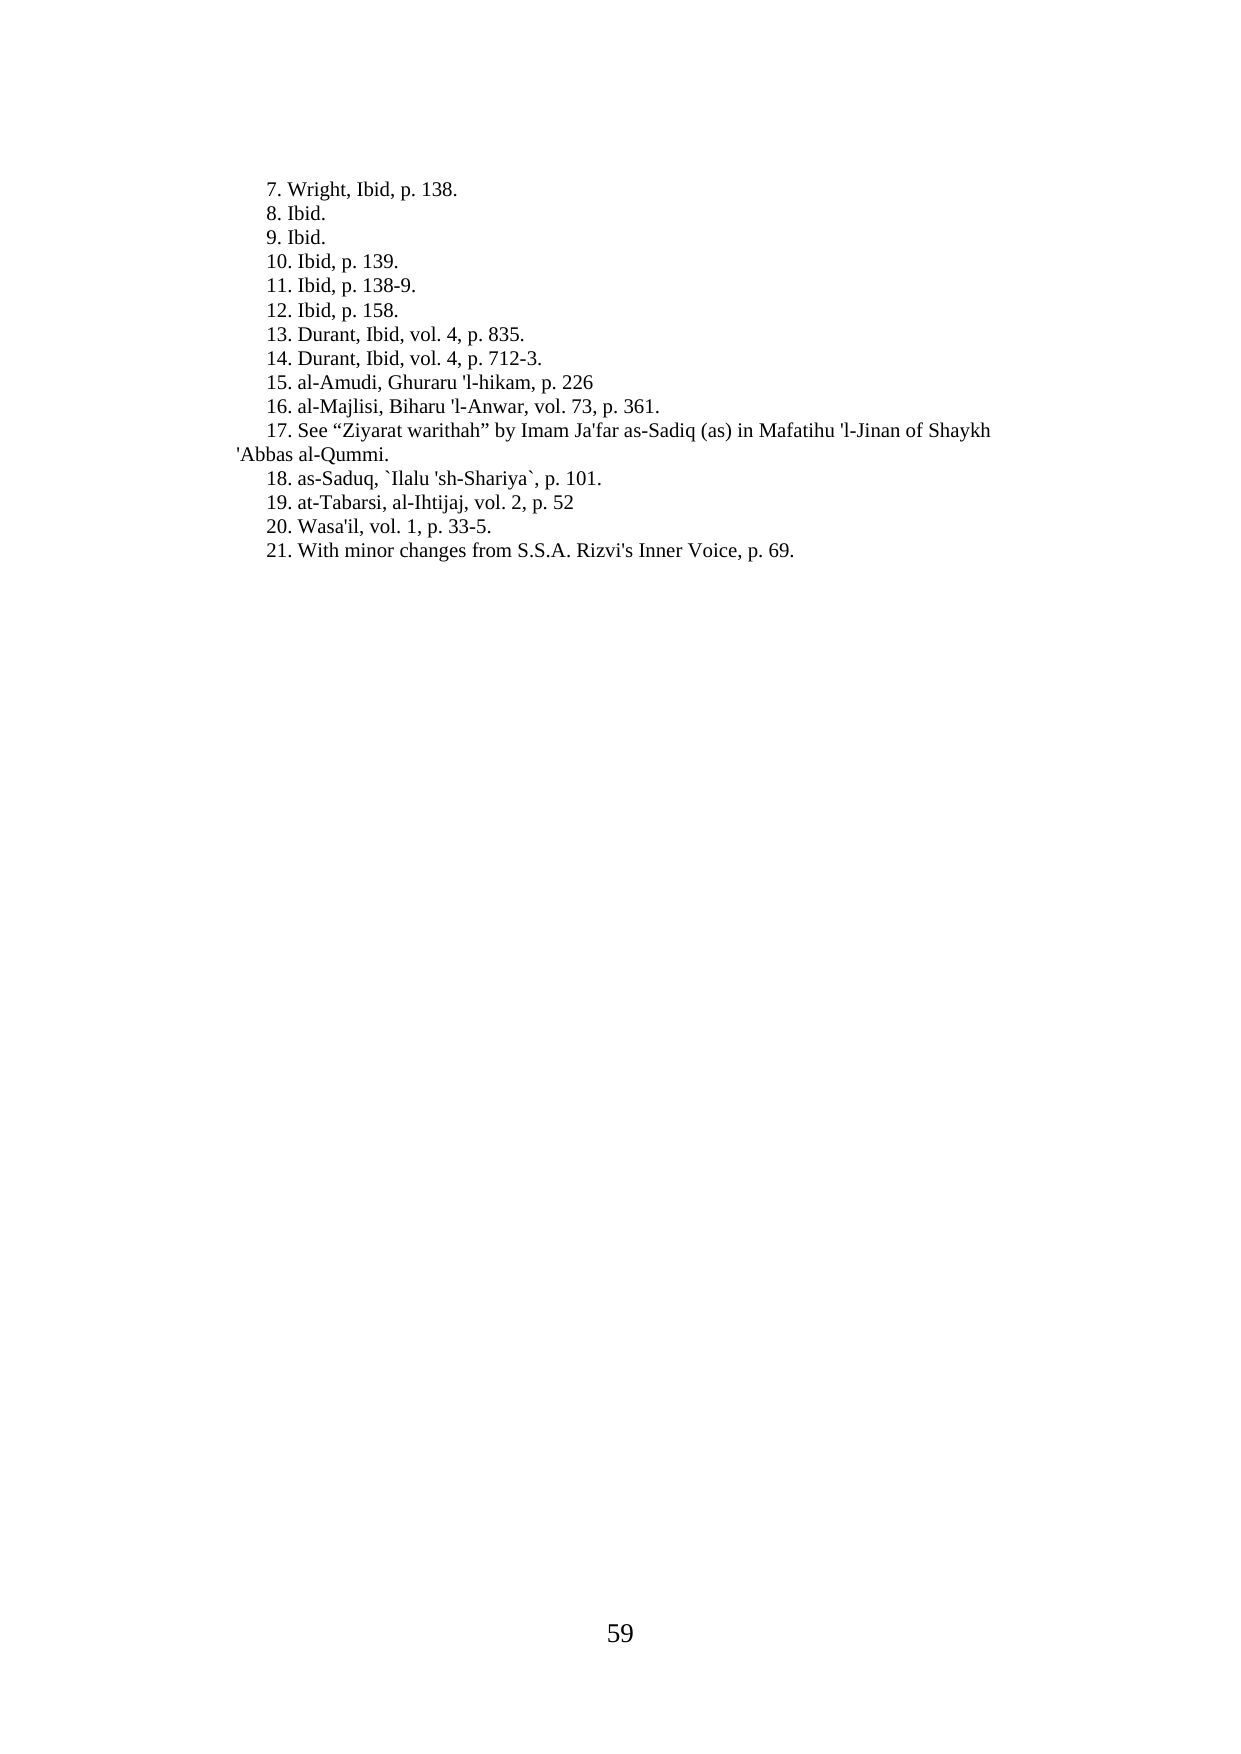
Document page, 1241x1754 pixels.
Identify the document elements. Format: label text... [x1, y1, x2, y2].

text 17. See “Ziyarat warithah” by Imam Ja'far as-Sadiq (as) in Mafatihu 'l-Jinan of Shaykh 'Abbas al-Qummi. [236, 418, 1004, 466]
text 9. Ibid. [236, 225, 1004, 249]
text 20. ­Wasa'il, vol. 1, p. 33-5. [236, 514, 1004, 538]
text 10. Ibid, p. 139. [236, 249, 1004, 273]
text 16. al-Majlisi, Biharu 'l-Anwar, vol. 73, p. 361. [236, 394, 1004, 418]
text 14. Durant, Ibid, vol. 4, p. 712-3. [236, 346, 1004, 370]
text 13. Durant, Ibid, vol. 4, p. 835. [236, 322, 1004, 346]
text 12. Ibid, p. 158. [236, 297, 1004, 322]
text 8. Ibid. [236, 201, 1004, 225]
text 15. al-Amudi, Ghuraru 'l-hikam, p. 226 [236, 370, 1004, 394]
text 21. With minor changes from S.S.A. Rizvi's Inner Voice, p. 69. [236, 538, 1004, 562]
text 19. at-Tabarsi, al-Ihtijaj, vol. 2, p. 52 [236, 490, 1004, 514]
text 7. Wright, Ibid, p. 138. [236, 177, 1004, 201]
text 11. Ibid, p. 138-9. [236, 273, 1004, 297]
text 18. as-Saduq, `Ilalu 'sh-Shariya`, p. 101. [236, 466, 1004, 490]
